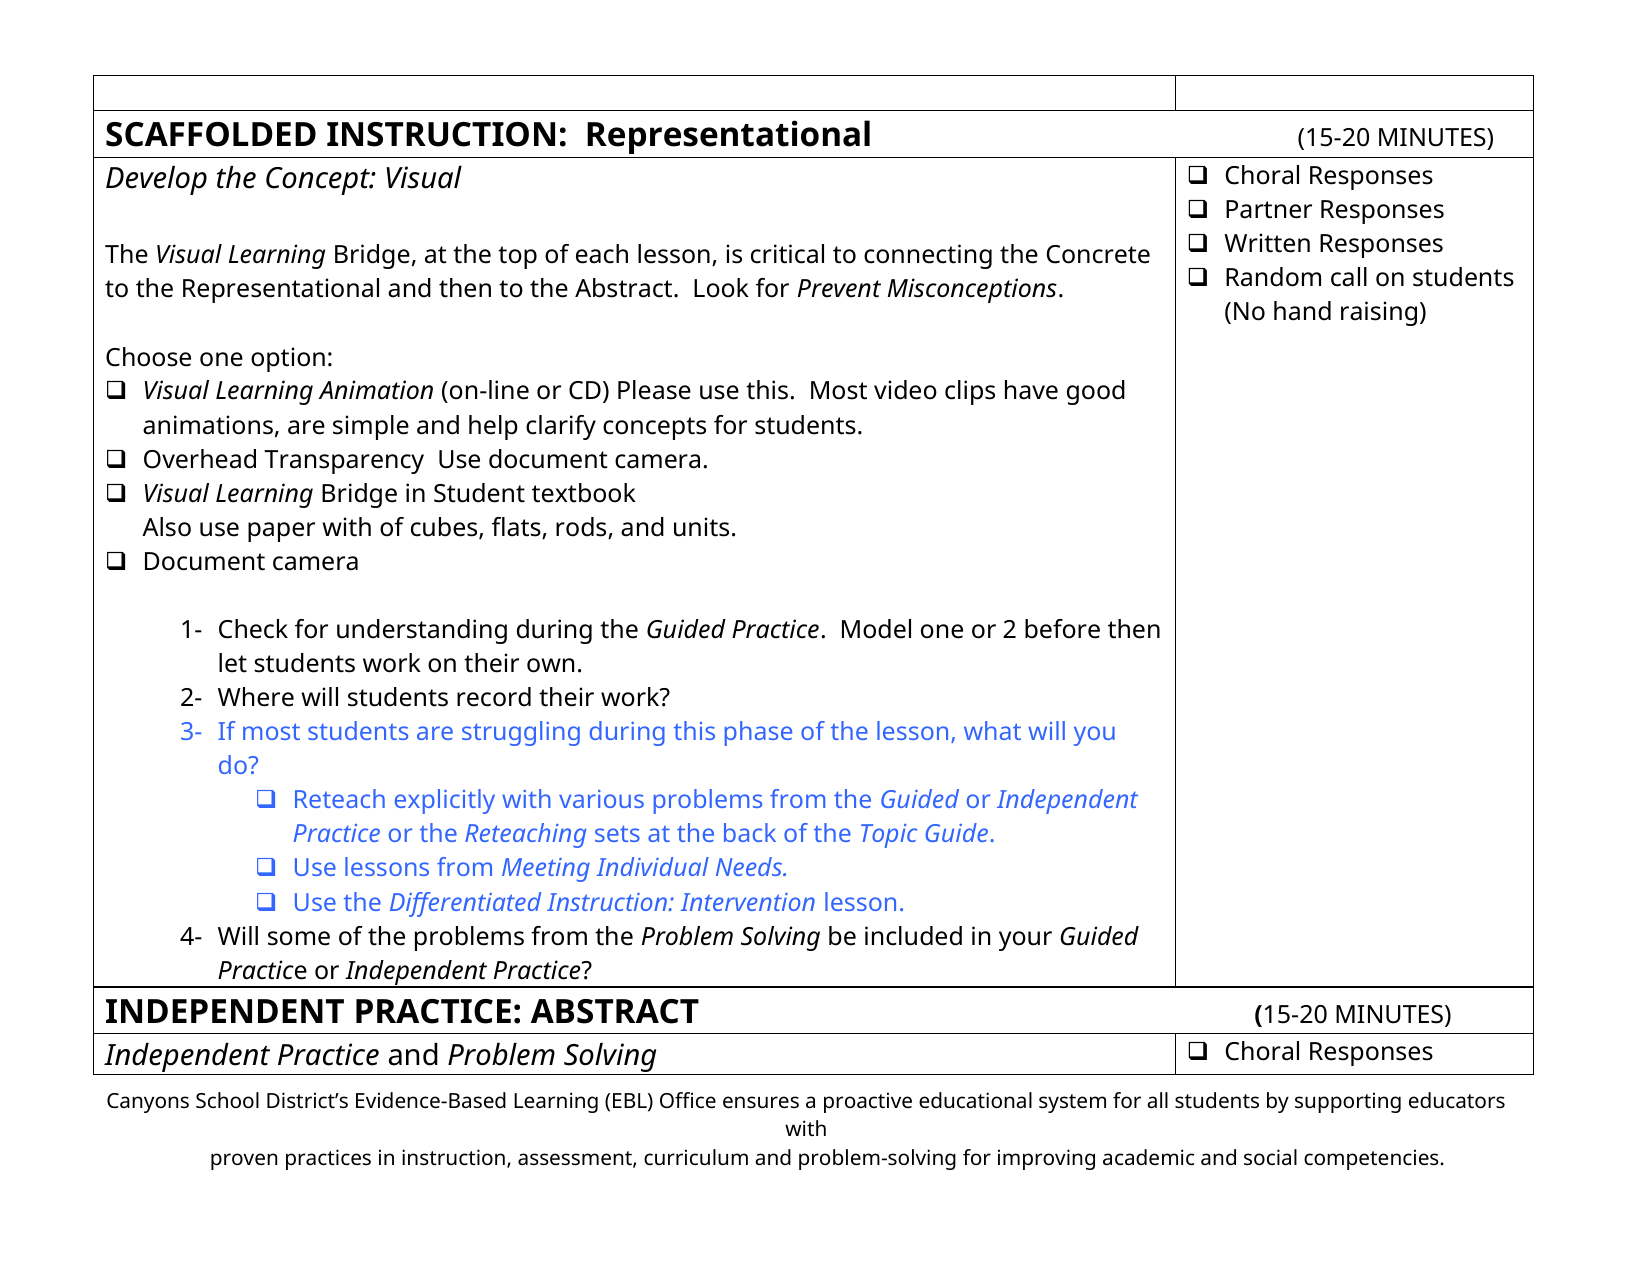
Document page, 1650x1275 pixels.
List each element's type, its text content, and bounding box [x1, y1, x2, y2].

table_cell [1176, 1034, 1533, 1073]
table_cell INDEPENDENT PRACTICE: ABSTRACT (15-20 MINUTES) [94, 988, 1533, 1033]
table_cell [94, 76, 1175, 110]
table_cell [1176, 76, 1533, 110]
table_cell SCAFFOLDED INSTRUCTION: Representational (15-20 MINUTES) [94, 111, 1533, 157]
table_cell Develop the Concept: Visual The Visual Learning Bridge, at the top of each lesson, is critical to connecting the Concrete to the Representational and then to the Abstract. Look for Prevent Misconceptions. Choose one option: Visual Learning Animation (on-line or CD) Please use this. Most video clips have good animations, are simple and help clarify concepts for students. Overhead Transparency Use document camera. Visual Learning Bridge in Student textbook Also use paper with of cubes, flats, rods, and units. Document camera Check for understanding during the Guided Practice. Model one or 2 before then let students work on their own. Where will students record their work? If most students are struggling during this phase of the lesson, what will you do? Reteach explicitly with various problems from the Guided or Independent Practice or the Reteaching sets at the back of the Topic Guide. Use lessons from Meeting Individual Needs. Use the Differentiated Instruction: Intervention lesson. Will some of the problems from the Problem Solving be included in your Guided Practice or Independent Practice? [94, 158, 1175, 986]
table_cell Choral Responses Partner Responses Written Responses Random call on students (No hand raising) [1176, 158, 1533, 986]
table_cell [94, 1034, 1175, 1073]
